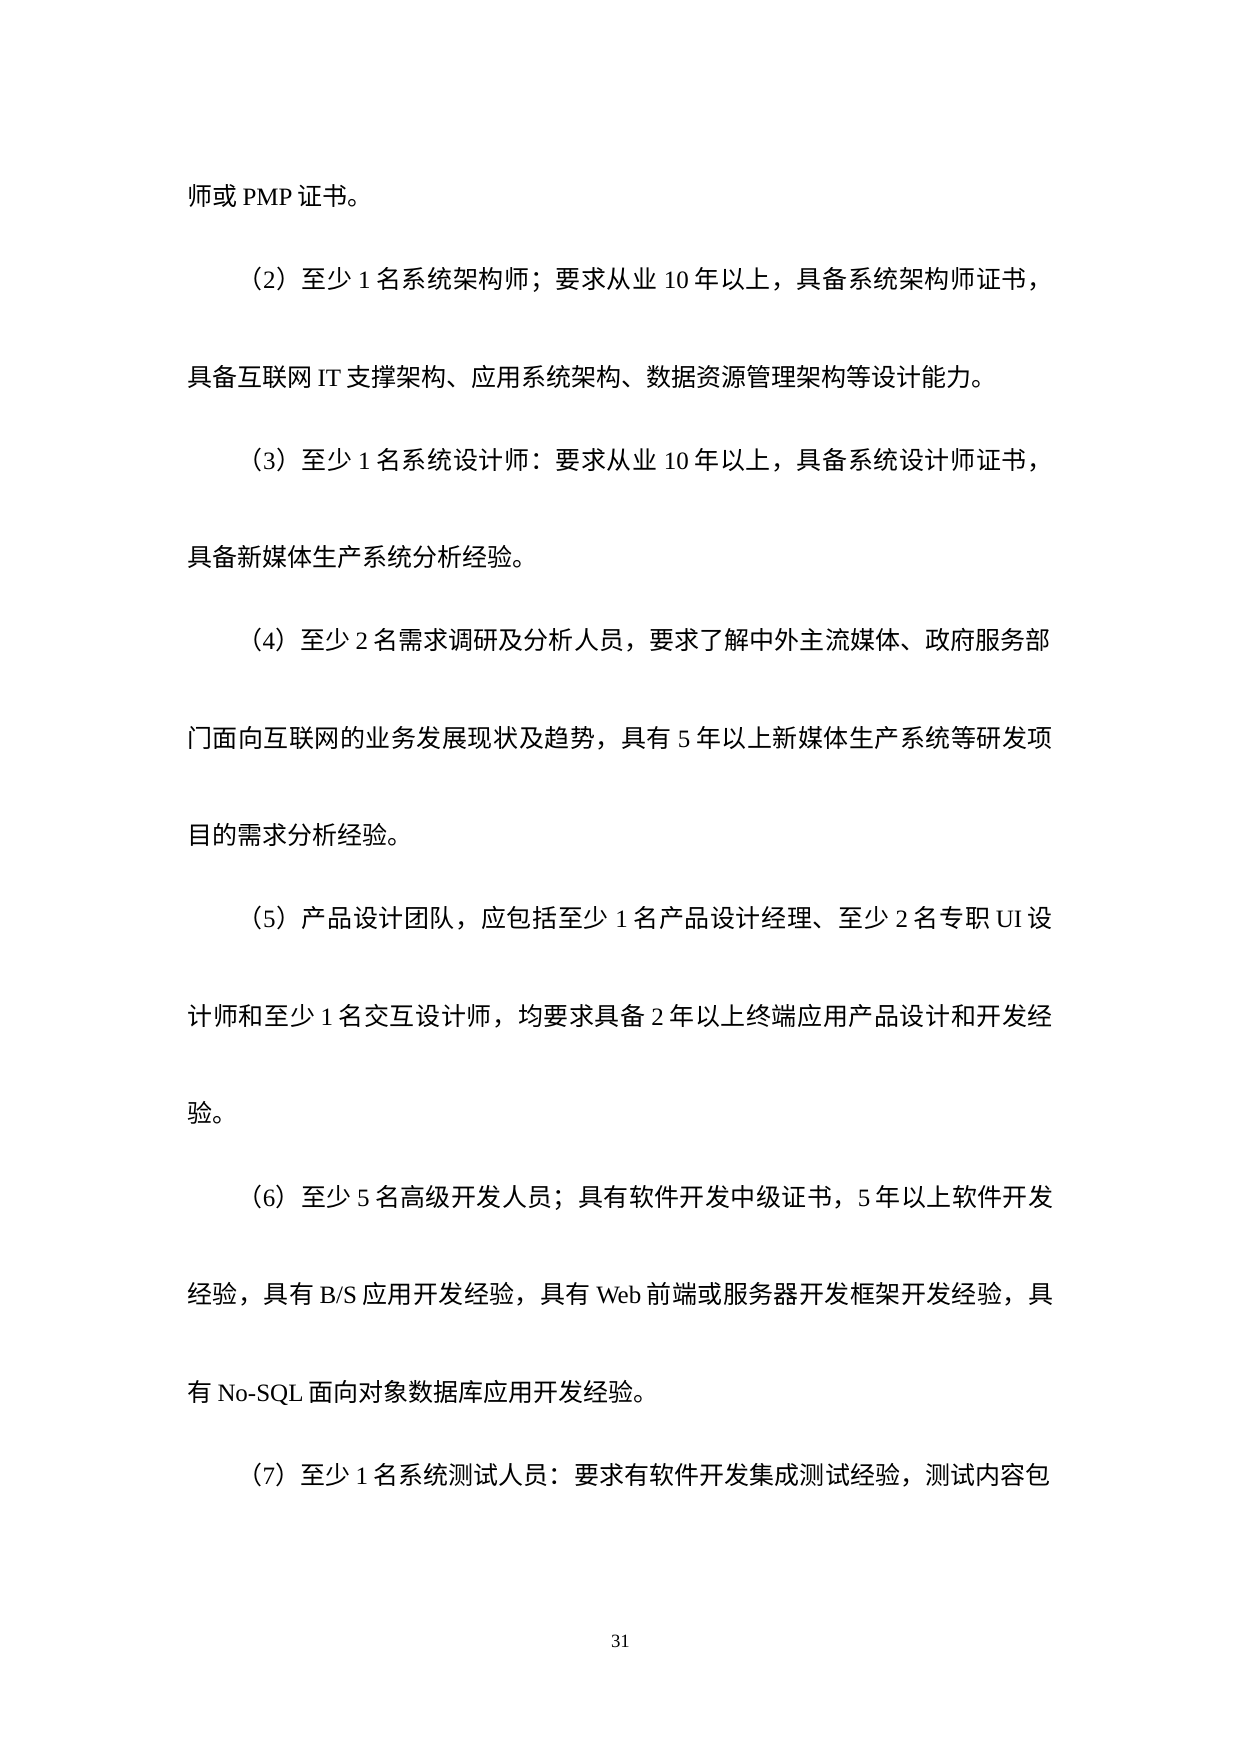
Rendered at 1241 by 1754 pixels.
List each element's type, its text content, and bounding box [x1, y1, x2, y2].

text （6）至少5名高级开发人员；具有软件开发中级证书，5年以上软件开发经验，具有B/S应用开发经验，具有Web前端或服务器开发框架开发经验，具有No-SQL面向对象数据库应用开发经验。 [187, 1163, 1053, 1423]
text （4）至少2名需求调研及分析人员，要求了解中外主流媒体、政府服务部门面向互联网的业务发展现状及趋势，具有5年以上新媒体生产系统等研发项目的需求分析经验。 [187, 606, 1053, 866]
text （5）产品设计团队，应包括至少1名产品设计经理、至少2名专职UI设计师和至少1名交互设计师，均要求具备2年以上终端应用产品设计和开发经验。 [187, 884, 1053, 1144]
text （3）至少1名系统设计师：要求从业10年以上，具备系统设计师证书，具备新媒体生产系统分析经验。 [187, 426, 1053, 588]
text （2）至少1名系统架构师；要求从业10年以上，具备系统架构师证书，具备互联网IT支撑架构、应用系统架构、数据资源管理架构等设计能力。 [187, 245, 1053, 408]
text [187, 1441, 1053, 1506]
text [187, 162, 1053, 227]
